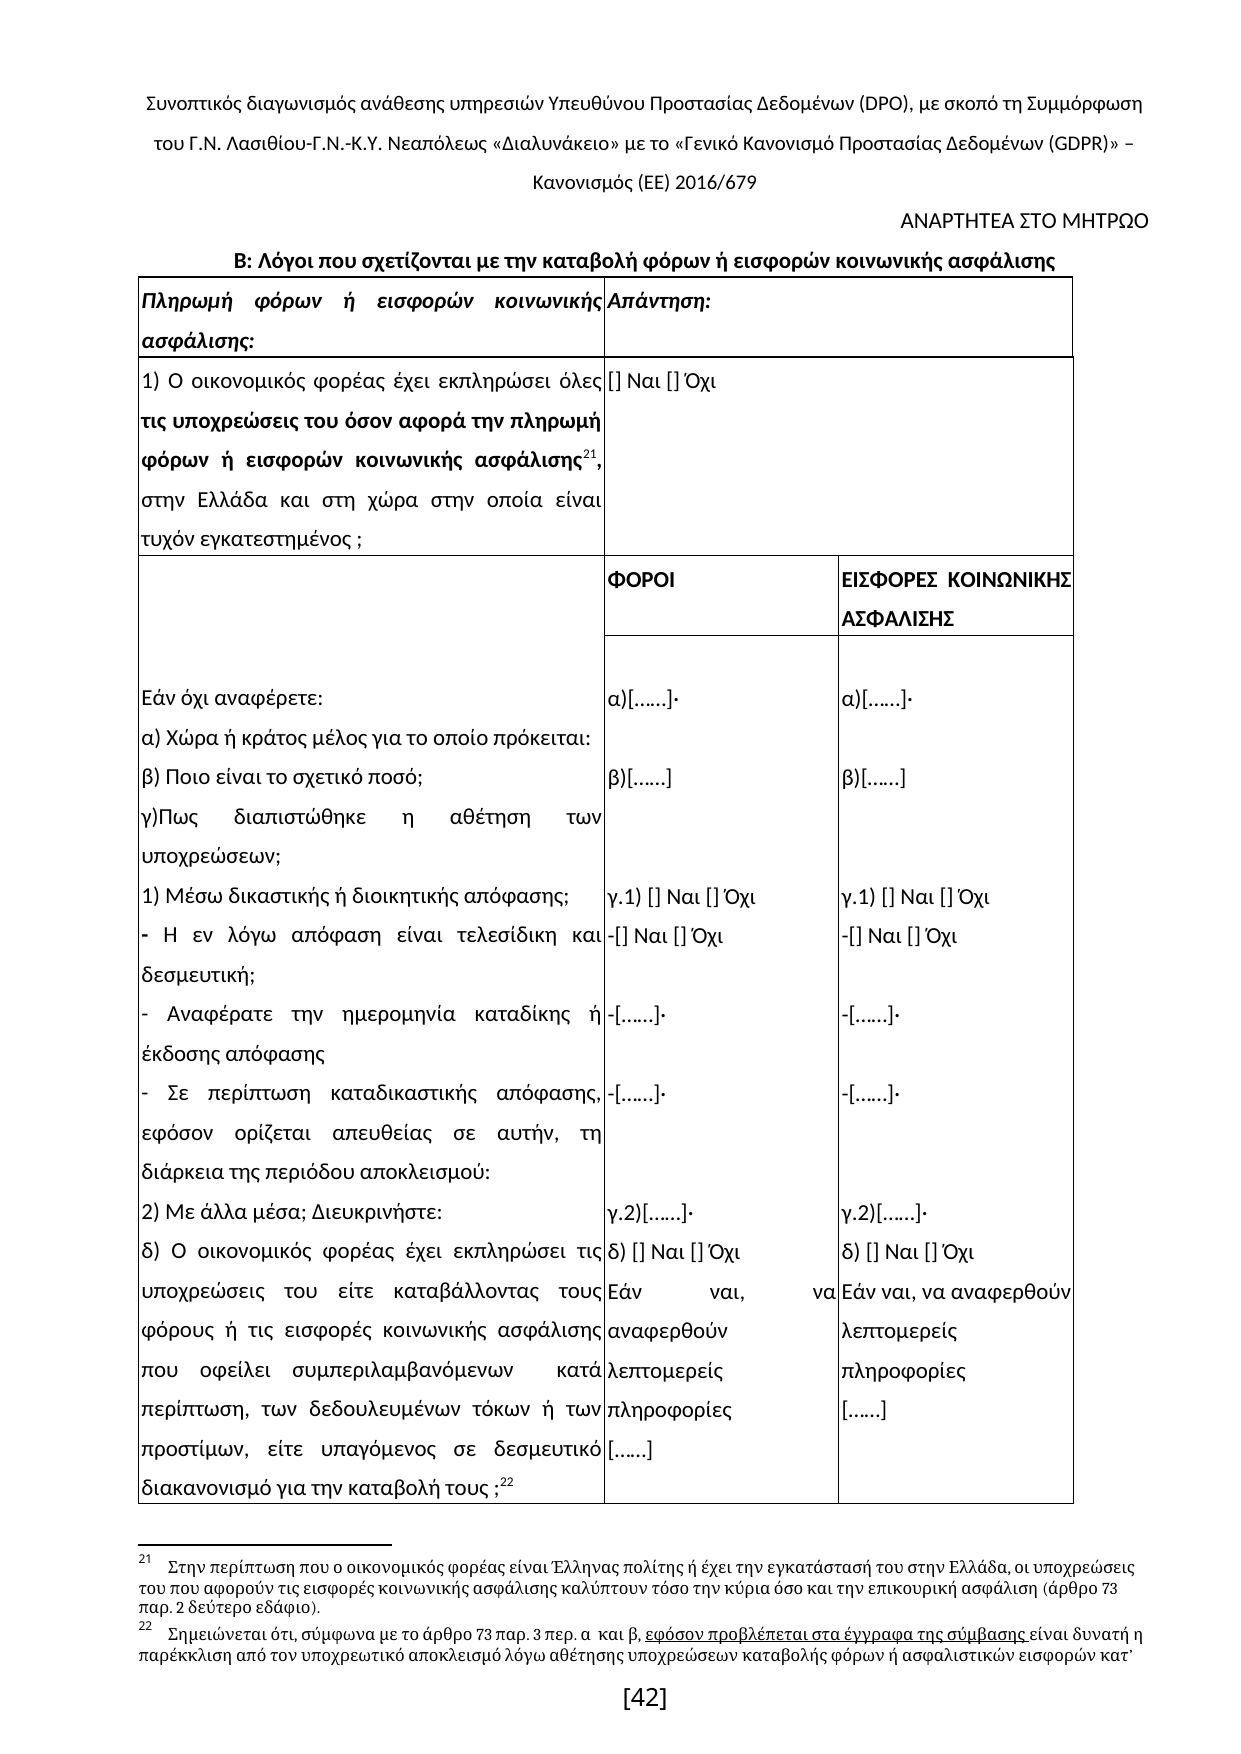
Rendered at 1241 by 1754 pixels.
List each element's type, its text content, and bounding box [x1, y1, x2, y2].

table_cell 1) Ο οικονομικός φορέας έχει εκπληρώσει όλες τις υποχρεώσεις του όσον αφορά την πληρωμή φόρων ή εισφορών κοινωνικής ασφάλισης, στην Ελλάδα και στη χώρα στην οποία είναι τυχόν εγκατεστημένος ; [139, 358, 604, 555]
table_cell [] Ναι [] Όχι [605, 358, 1073, 555]
text Β: Λόγοι που σχετίζονται με την καταβολή φόρων ή εισφορών κοινωνικής ασφάλισης [141, 237, 1149, 276]
table_cell α)[……]· β)[……] γ.1) [] Ναι [] Όχι -[] Ναι [] Όχι -[……]· -[……]· γ.2)[……]· δ) [] Ναι [] Όχι Εάν ναι, να αναφερθούν λεπτομερείς πληροφορίες [……] [605, 636, 838, 1503]
table_header Πληρωμή φόρων ή εισφορών κοινωνικής ασφάλισης: [139, 278, 604, 356]
table_header Απάντηση: [605, 278, 1072, 356]
table_cell Εάν όχι αναφέρετε: α) Χώρα ή κράτος μέλος για το οποίο πρόκειται: β) Ποιο είναι το σχετικό ποσό; γ)Πως διαπιστώθηκε η αθέτηση των υποχρεώσεων; 1) Μέσω δικαστικής ή διοικητικής απόφασης; - Η εν λόγω απόφαση είναι τελεσίδικη και δεσμευτική; - Αναφέρατε την ημερομηνία καταδίκης ή έκδοσης απόφασης - Σε περίπτωση καταδικαστικής απόφασης, εφόσον ορίζεται απευθείας σε αυτήν, τη διάρκεια της περιόδου αποκλεισμού: 2) Με άλλα μέσα; Διευκρινήστε: δ) Ο οικονομικός φορέας έχει εκπληρώσει τις υποχρεώσεις του είτε καταβάλλοντας τους φόρους ή τις εισφορές κοινωνικής ασφάλισης που οφείλει συμπεριλαμβανόμενων κατά περίπτωση, των δεδουλευμένων τόκων ή των προστίμων, είτε υπαγόμενος σε δεσμευτικό διακανονισμό για την καταβολή τους ; [139, 556, 604, 1503]
table_cell ΕΙΣΦΟΡΕΣ ΚΟΙΝΩΝΙΚΗΣ ΑΣΦΑΛΙΣΗΣ [839, 556, 1073, 635]
table_cell ΦΟΡΟΙ [605, 556, 838, 635]
table_cell α)[……]· β)[……] γ.1) [] Ναι [] Όχι -[] Ναι [] Όχι -[……]· -[……]· γ.2)[……]· δ) [] Ναι [] Όχι Εάν ναι, να αναφερθούν λεπτομερείς πληροφορίες [……] [839, 636, 1073, 1503]
